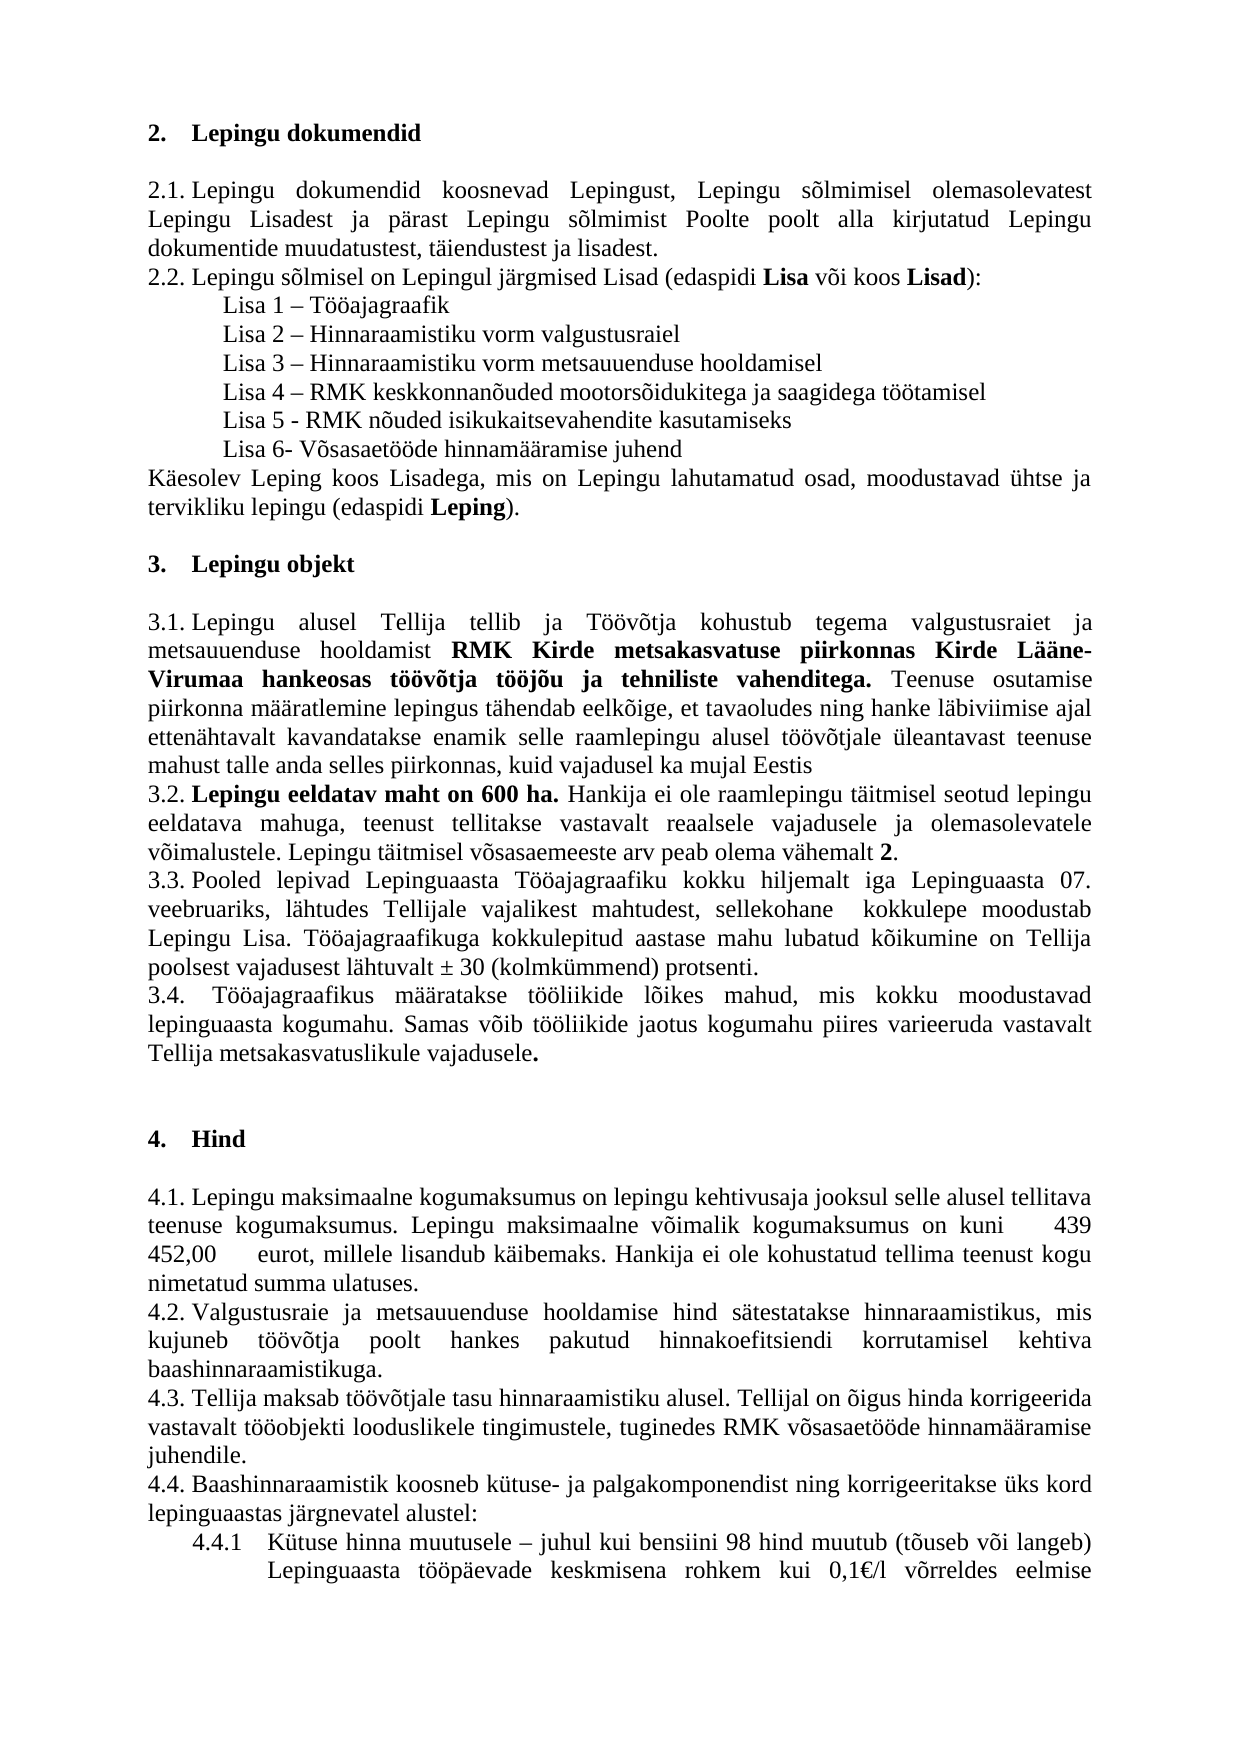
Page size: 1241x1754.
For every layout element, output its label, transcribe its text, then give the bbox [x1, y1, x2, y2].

text Lisa 3 – Hinnaraamistiku vorm metsauuenduse hooldamisel [148, 348, 1092, 377]
text Lisa 2 – Hinnaraamistiku vorm valgustusraiel [148, 319, 1092, 348]
list Lepingu sõlmisel on Lepingul järgmised Lisad (edaspidi Lisa või koos Lisad): [148, 262, 1092, 291]
list Hind [148, 1124, 1092, 1153]
list Baashinnaraamistik koosneb kütuse- ja palgakomponendist ning korrigeeritakse üks kord lepinguaastas järgnevatel alustel: [148, 1469, 1092, 1527]
text Käesolev Leping koos Lisadega, mis on Lepingu lahutamatud osad, moodustavad ühtse ja tervikliku lepingu (edaspidi Leping). [148, 463, 1092, 521]
list Lepingu eeldatav maht on 600 ha. Hankija ei ole raamlepingu täitmisel seotud lepingu eeldatava mahuga, teenust tellitakse vastavalt reaalsele vajadusele ja olemasolevatele võimalustele. Lepingu täitmisel võsasaemeeste arv peab olema vähemalt 2. [148, 779, 1092, 866]
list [192, 1527, 1092, 1584]
list Tellija maksab töövõtjale tasu hinnaraamistiku alusel. Tellijal on õigus hinda korrigeerida vastavalt tööobjekti looduslikele tingimustele, tuginedes RMK võsasaetööde hinnamääramise juhendile. [148, 1383, 1092, 1469]
list Tööajagraafikus määratakse tööliikide lõikes mahud, mis kokku moodustavad lepinguaasta kogumahu. Samas võib tööliikide jaotus kogumahu piires varieeruda vastavalt Tellija metsakasvatuslikule vajadusele. [148, 981, 1092, 1067]
list Lepingu dokumendid koosnevad Lepingust, Lepingu sõlmimisel olemasolevatest Lepingu Lisadest ja pärast Lepingu sõlmimist Poolte poolt alla kirjutatud Lepingu dokumentide muudatustest, täiendustest ja lisadest. [148, 176, 1092, 262]
list Lepingu maksimaalne kogumaksumus on lepingu kehtivusaja jooksul selle alusel tellitava teenuse kogumaksumus. Lepingu maksimaalne võimalik kogumaksumus on kuni 439 452,00 eurot, millele lisandub käibemaks. Hankija ei ole kohustatud tellima teenust kogu nimetatud summa ulatuses. [148, 1182, 1092, 1297]
list Lepingu objekt [148, 549, 1092, 578]
list Lepingu dokumendid [148, 118, 1092, 147]
text Lisa 6- Võsasaetööde hinnamääramise juhend [148, 434, 1092, 463]
text Lisa 5 - RMK nõuded isikukaitsevahendite kasutamiseks [148, 406, 1092, 434]
list Lepingu alusel Tellija tellib ja Töövõtja kohustub tegema valgustusraiet ja metsauuenduse hooldamist RMK Kirde metsakasvatuse piirkonnas Kirde Lääne-Virumaa hankeosas töövõtja tööjõu ja tehniliste vahenditega. Teenuse osutamise piirkonna määratlemine lepingus tähendab eelkõige, et tavaoludes ning hanke läbiviimise ajal ettenähtavalt kavandatakse enamik selle raamlepingu alusel töövõtjale üleantavast teenuse mahust talle anda selles piirkonnas, kuid vajadusel ka mujal Eestis [148, 607, 1092, 779]
list Valgustusraie ja metsauuenduse hooldamise hind sätestatakse hinnaraamistikus, mis kujuneb töövõtja poolt hankes pakutud hinnakoefitsiendi korrutamisel kehtiva baashinnaraamistikuga. [148, 1297, 1092, 1383]
text Lisa 1 – Tööajagraafik [148, 291, 1092, 319]
list Pooled lepivad Lepinguaasta Tööajagraafiku kokku hiljemalt iga Lepinguaasta 07. veebruariks, lähtudes Tellijale vajalikest mahtudest, sellekohane kokkulepe moodustab Lepingu Lisa. Tööajagraafikuga kokkulepitud aastase mahu lubatud kõikumine on Tellija poolsest vajadusest lähtuvalt ± 30 (kolmkümmend) protsenti. [148, 866, 1092, 981]
text Lisa 4 – RMK keskkonnanõuded mootorsõidukitega ja saagidega töötamisel [148, 377, 1092, 406]
